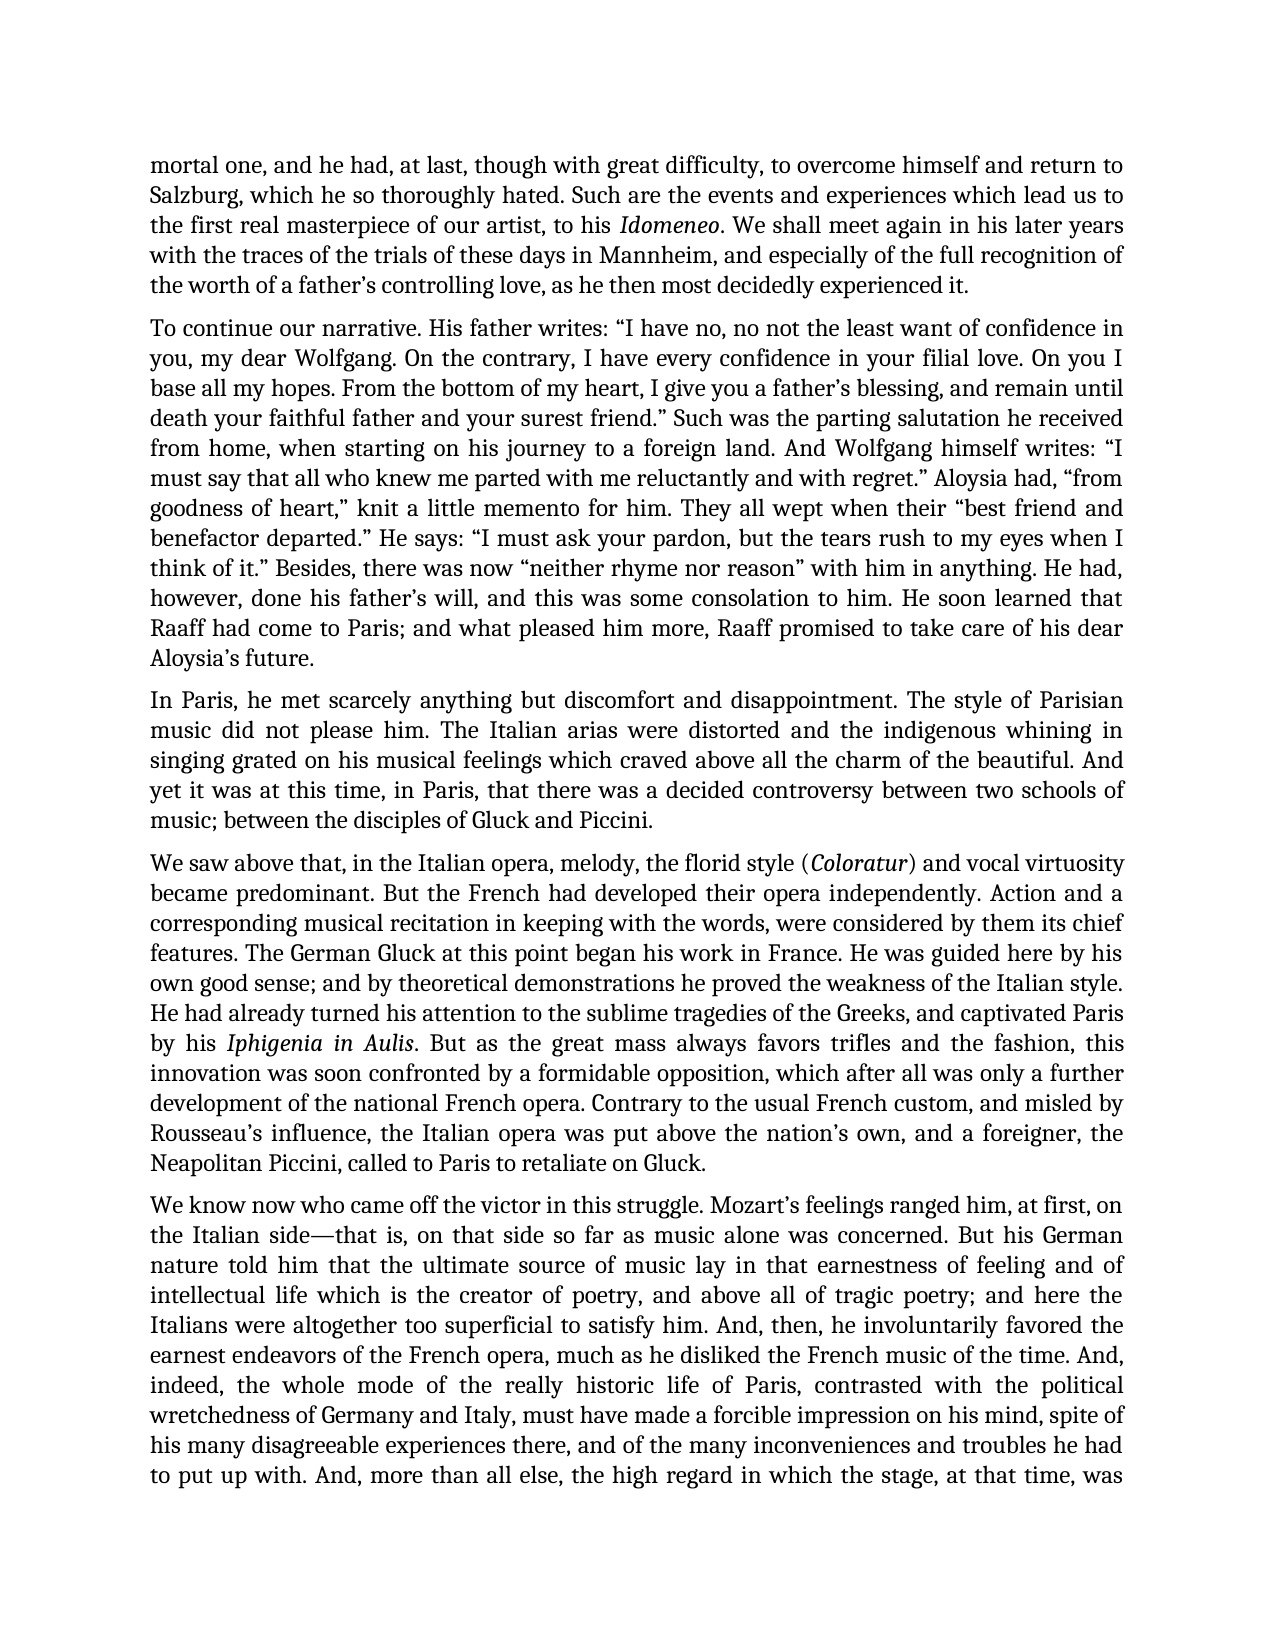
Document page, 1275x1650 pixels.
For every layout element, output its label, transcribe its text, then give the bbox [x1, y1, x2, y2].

text We saw above that, in the Italian opera, melody, the florid style (Coloratur) and vocal virtuosity became predominant. But the French had developed their opera independently. Action and a corresponding musical recitation in keeping with the words, were considered by them its chief features. The German Gluck at this point began his work in France. He was guided here by his own good sense; and by theoretical demonstrations he proved the weakness of the Italian style. He had already turned his attention to the sublime tragedies of the Greeks, and captivated Paris by his Iphigenia in Aulis. But as the great mass always favors trifles and the fashion, this innovation was soon confronted by a formidable opposition, which after all was only a further development of the national French opera. Contrary to the usual French custom, and misled by Rousseau’s influence, the Italian opera was put above the nation’s own, and a foreigner, the Neapolitan Piccini, called to Paris to retaliate on Gluck. [150, 847, 1125, 1177]
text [150, 1190, 1125, 1490]
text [150, 150, 1125, 300]
text In Paris, he met scarcely anything but discomfort and disappointment. The style of Parisian music did not please him. The Italian arias were distorted and the indigenous whining in singing grated on his musical feelings which craved above all the charm of the beautiful. And yet it was at this time, in Paris, that there was a decided controversy between two schools of music; between the disciples of Gluck and Piccini. [150, 685, 1125, 835]
text To continue our narrative. His father writes: “I have no, no not the least want of confidence in you, my dear Wolfgang. On the contrary, I have every confidence in your filial love. On you I base all my hopes. From the bottom of my heart, I give you a father’s blessing, and remain until death your faithful father and your surest friend.” Such was the parting salutation he received from home, when starting on his journey to a foreign land. And Wolfgang himself writes: “I must say that all who knew me parted with me reluctantly and with regret.” Aloysia had, “from goodness of heart,” knit a little memento for him. They all wept when their “best friend and benefactor departed.” He says: “I must ask your pardon, but the tears rush to my eyes when I think of it.” Besides, there was now “neither rhyme nor reason” with him in anything. He had, however, done his father’s will, and this was some consolation to him. He soon learned that Raaff had come to Paris; and what pleased him more, Raaff promised to take care of his dear Aloysia’s future. [150, 312, 1125, 672]
